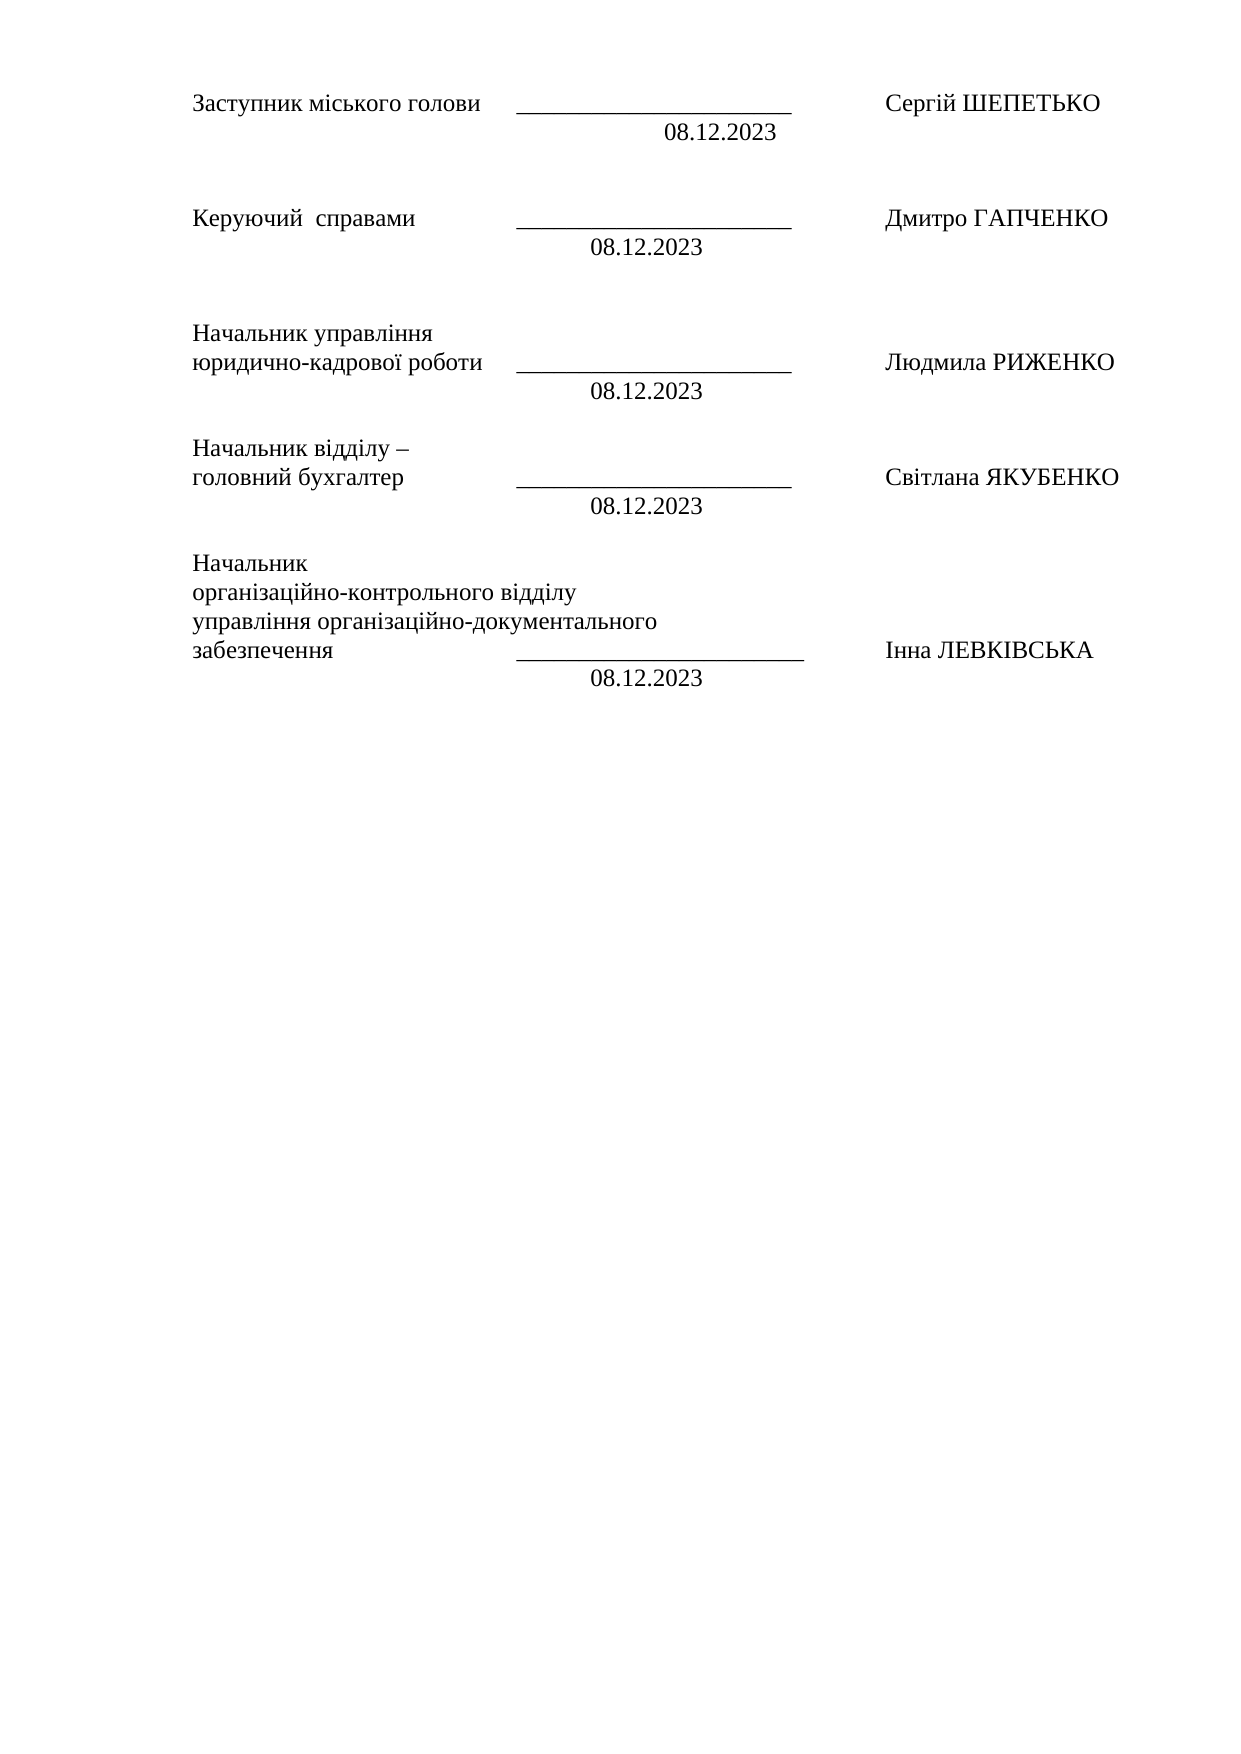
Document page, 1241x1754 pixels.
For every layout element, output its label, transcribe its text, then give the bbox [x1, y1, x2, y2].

text забезпечення _______________________ Інна ЛЕВКІВСЬКА [192, 635, 1152, 663]
text організаційно-контрольного відділу [192, 577, 1152, 606]
text Начальник [192, 548, 1152, 577]
text Керуючий справами ______________________ Дмитро ГАПЧЕНКО [192, 203, 1152, 232]
text 08.12.2023 [192, 491, 1152, 520]
text юридично-кадрової роботи ______________________ Людмила РИЖЕНКО [192, 347, 1152, 376]
text 08.12.2023 [192, 232, 1152, 290]
text 08.12.2023 [192, 376, 1152, 405]
text 08.12.2023 [148, 663, 1152, 692]
text головний бухгалтер ______________________ Світлана ЯКУБЕНКО [192, 462, 1152, 491]
text управління організаційно-документального [192, 606, 1152, 635]
text Начальник управління [192, 318, 1152, 347]
text Заступник міського голови ______________________ Сергій ШЕПЕТЬКО 08.12.2023 [192, 88, 1152, 146]
text Начальник відділу – [192, 433, 1152, 462]
